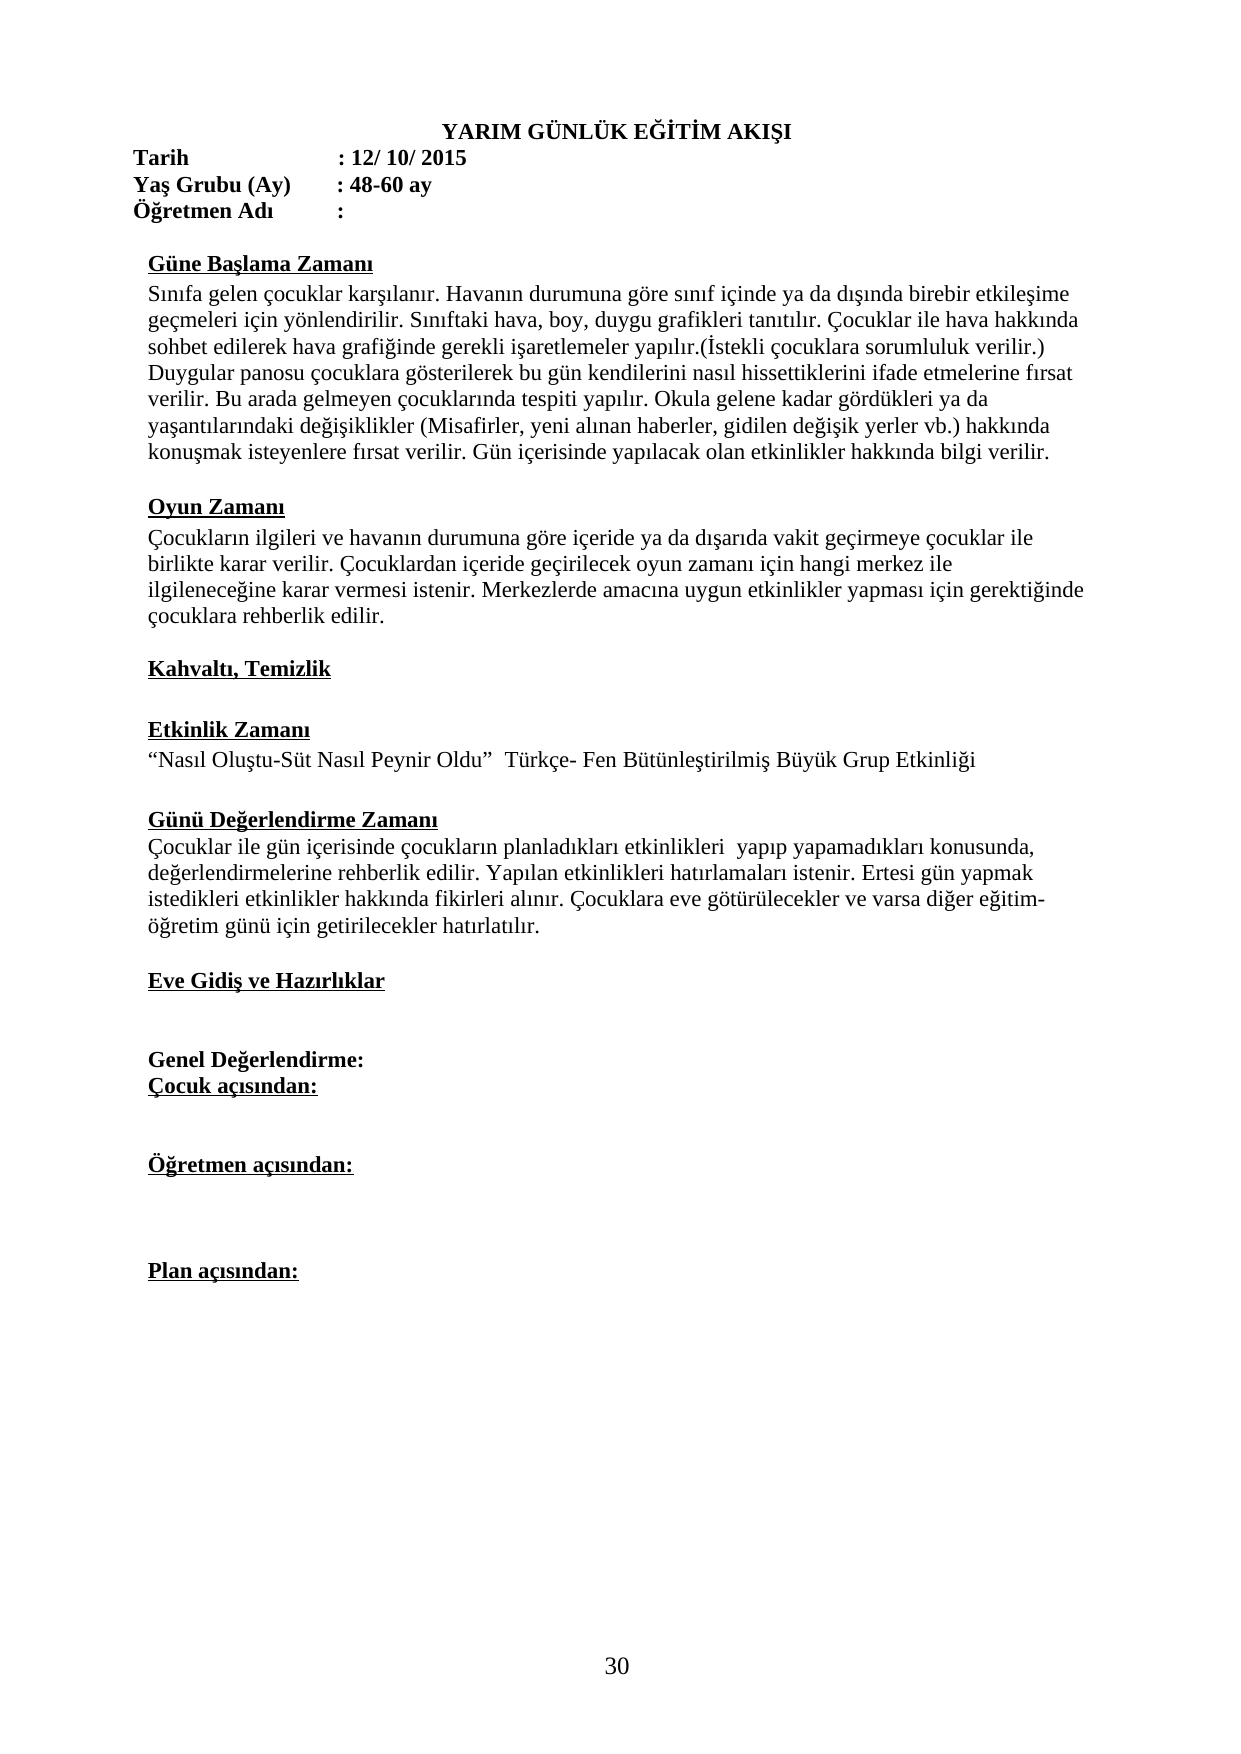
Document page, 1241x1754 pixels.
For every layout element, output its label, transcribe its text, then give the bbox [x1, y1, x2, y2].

text YARIM GÜNLÜK EĞİTİM AKIŞI [148, 118, 1086, 144]
text Eve Gidiş ve Hazırlıklar [148, 967, 1086, 993]
text Günü Değerlendirme Zamanı [148, 806, 1086, 833]
text Etkinlik Zamanı [148, 716, 1086, 742]
text Oyun Zamanı [148, 493, 1086, 520]
text Kahvaltı, Temizlik [148, 655, 1086, 682]
text Çocuk açısından: [148, 1072, 1086, 1099]
text Genel Değerlendirme: [148, 1046, 1086, 1072]
text “Nasıl Oluştu-Süt Nasıl Peynir Oldu” Türkçe- Fen Bütünleştirilmiş Büyük Grup Etkinliği [148, 746, 1086, 772]
text Öğretmen açısından: [148, 1151, 1086, 1178]
text Tarih : 12/ 10/ 2015 [133, 144, 1086, 171]
text Öğretmen Adı : [133, 197, 1086, 223]
text Güne Başlama Zamanı [148, 250, 1086, 276]
text Sınıfa gelen çocuklar karşılanır. Havanın durumuna göre sınıf içinde ya da dışında birebir etkileşime geçmeleri için yönlendirilir. Sınıftaki hava, boy, duygu grafikleri tanıtılır. Çocuklar ile hava hakkında sohbet edilerek hava grafiğinde gerekli işaretlemeler yapılır.(İstekli çocuklara sorumluluk verilir.) Duygular panosu çocuklara gösterilerek bu gün kendilerini nasıl hissettiklerini ifade etmelerine fırsat verilir. Bu arada gelmeyen çocuklarında tespiti yapılır. Okula gelene kadar gördükleri ya da yaşantılarındaki değişiklikler (Misafirler, yeni alınan haberler, gidilen değişik yerler vb.) hakkında konuşmak isteyenlere fırsat verilir. Gün içerisinde yapılacak olan etkinlikler hakkında bilgi verilir. [148, 280, 1086, 464]
text Yaş Grubu (Ay) : 48-60 ay [133, 171, 1086, 197]
text Plan açısından: [148, 1257, 1086, 1283]
text Çocukların ilgileri ve havanın durumuna göre içeride ya da dışarıda vakit geçirmeye çocuklar ile birlikte karar verilir. Çocuklardan içeride geçirilecek oyun zamanı için hangi merkez ile ilgileneceğine karar vermesi istenir. Merkezlerde amacına uygun etkinlikler yapması için gerektiğinde çocuklara rehberlik edilir. [148, 523, 1086, 629]
text Çocuklar ile gün içerisinde çocukların planladıkları etkinlikleri yapıp yapamadıkları konusunda, değerlendirmelerine rehberlik edilir. Yapılan etkinlikleri hatırlamaları istenir. Ertesi gün yapmak istedikleri etkinlikler hakkında fikirleri alınır. Çocuklara eve götürülecekler ve varsa diğer eğitim-öğretim günü için getirilecekler hatırlatılır. [148, 833, 1086, 938]
